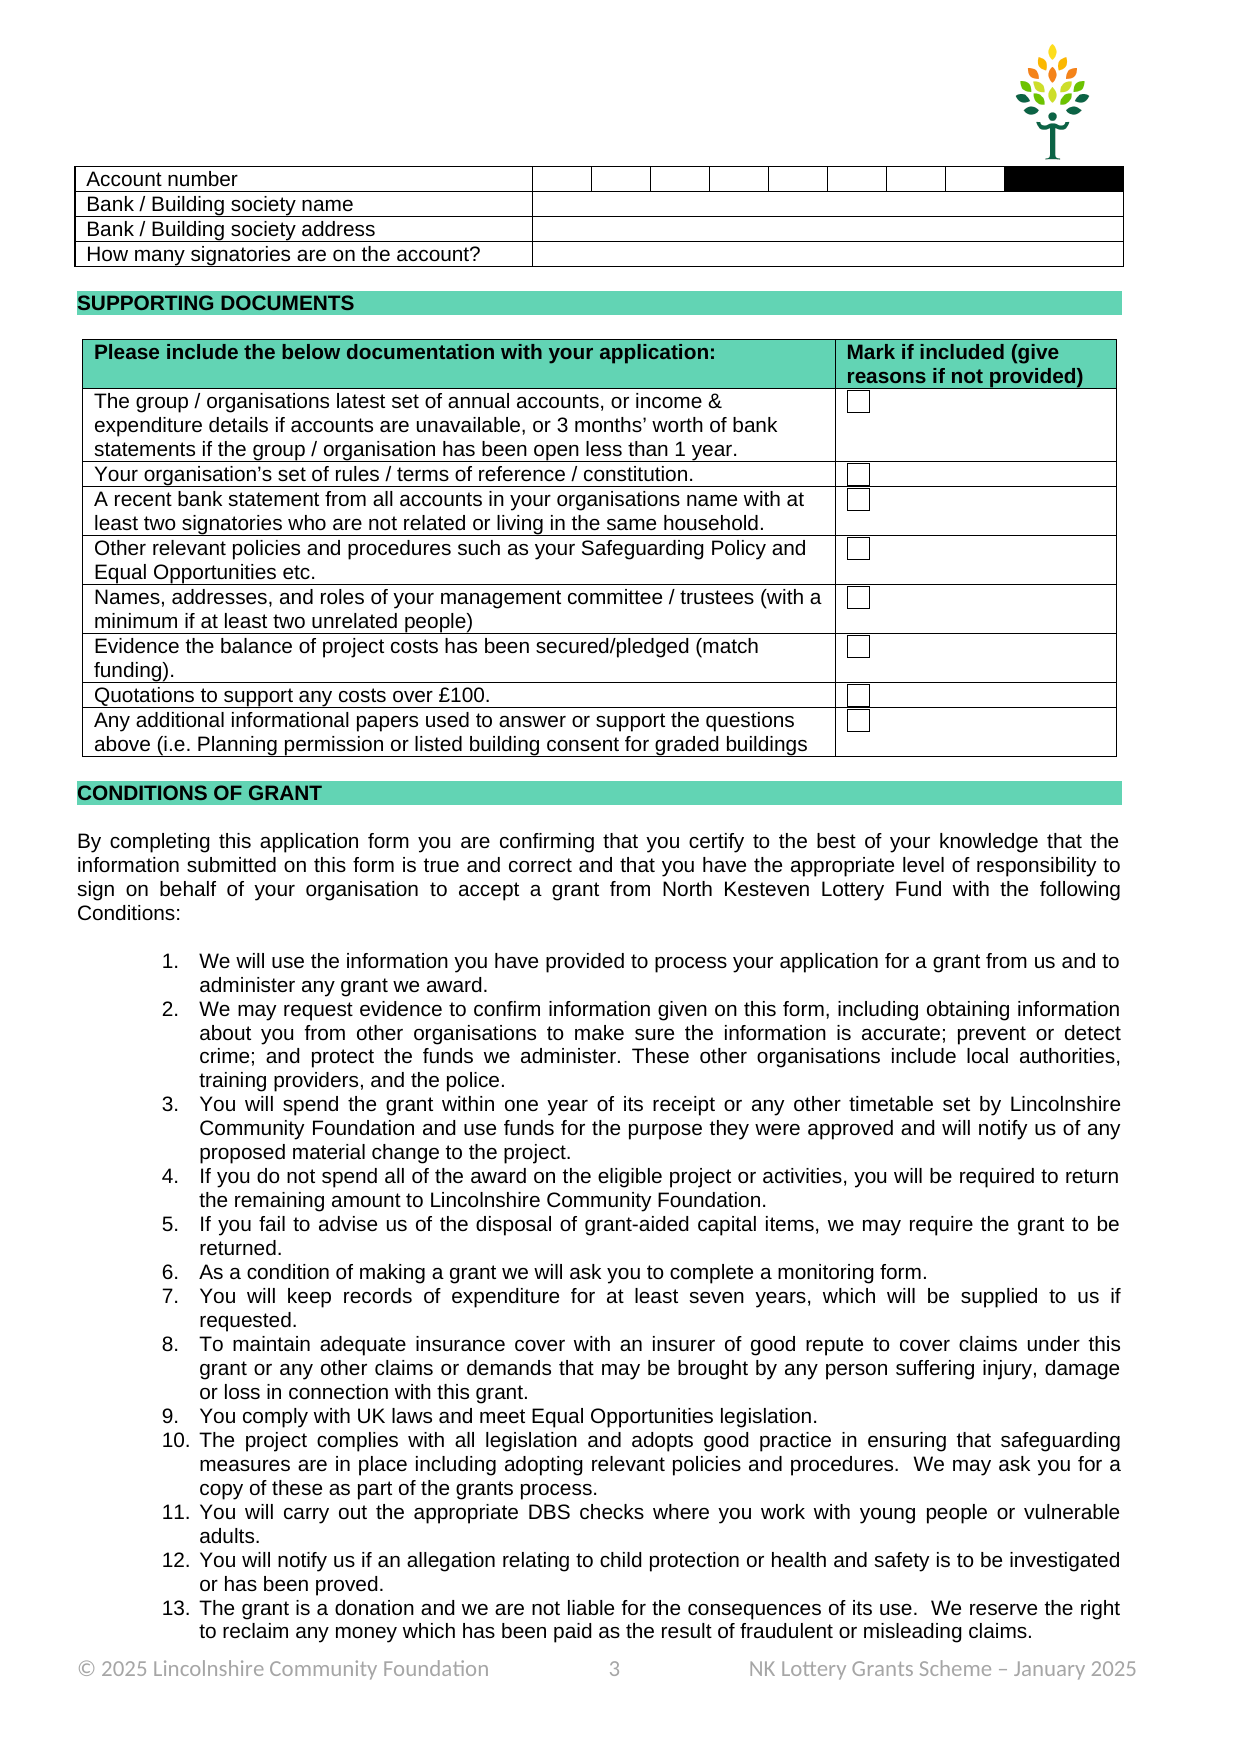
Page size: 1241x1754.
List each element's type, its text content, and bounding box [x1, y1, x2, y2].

table_cell [769, 167, 827, 191]
table_cell [836, 389, 1116, 461]
table_cell [836, 487, 1116, 535]
list If you fail to advise us of the disposal of grant-aided capital items, we may require the grant to be returned. [162, 1212, 1122, 1260]
list If you do not spend all of the award on the eligible project or activities, you will be required to return the remaining amount to Lincolnshire Community Foundation. [162, 1164, 1122, 1212]
table_cell [651, 167, 709, 191]
table_header Please include the below documentation with your application: [83, 340, 835, 388]
list The grant is a donation and we are not liable for the consequences of its use. We reserve the right to reclaim any money which has been paid as the result of fraudulent or misleading claims. [162, 1595, 1122, 1643]
table_cell [946, 167, 1004, 191]
table_cell [1005, 167, 1123, 191]
table_cell [828, 167, 886, 191]
list You will spend the grant within one year of its receipt or any other timetable set by Lincolnshire Community Foundation and use funds for the purpose they were approved and will notify us of any proposed material change to the project. [162, 1092, 1122, 1164]
list As a condition of making a grant we will ask you to complete a monitoring form. [162, 1260, 1122, 1284]
table_cell Bank / Building society name [76, 192, 532, 216]
table_cell [533, 217, 1123, 241]
table_cell [710, 167, 768, 191]
table_cell Evidence the balance of project costs has been secured/pledged (match funding). [83, 634, 835, 682]
table_cell [836, 683, 1116, 707]
table_cell [836, 634, 1116, 682]
table_header Mark if included (give reasons if not provided) [836, 340, 1116, 388]
table_cell Other relevant policies and procedures such as your Safeguarding Policy and Equal Opportunities etc. [83, 536, 835, 584]
table_cell [836, 462, 1116, 486]
list We will use the information you have provided to process your application for a grant from us and to administer any grant we award. [162, 948, 1122, 996]
table_cell [592, 167, 650, 191]
table_cell [836, 536, 1116, 584]
table_cell [836, 708, 1116, 756]
table_cell The group / organisations latest set of annual accounts, or income & expenditure details if accounts are unavailable, or 3 months’ worth of bank statements if the group / organisation has been open less than 1 year. [83, 389, 835, 461]
table_cell [533, 192, 1123, 216]
table_cell Account number [76, 167, 532, 191]
table_cell Names, addresses, and roles of your management committee / trustees (with a minimum if at least two unrelated people) [83, 585, 835, 633]
list To maintain adequate insurance cover with an insurer of good repute to cover claims under this grant or any other claims or demands that may be brought by any person suffering injury, damage or loss in connection with this grant. [162, 1332, 1122, 1404]
list The project complies with all legislation and adopts good practice in ensuring that safeguarding measures are in place including adopting relevant policies and procedures. We may ask you for a copy of these as part of the grants process. [162, 1428, 1122, 1499]
text SUPPORTING DOCUMENTS [77, 291, 1122, 315]
list You will keep records of expenditure for at least seven years, which will be supplied to us if requested. [162, 1284, 1122, 1332]
table_cell A recent bank statement from all accounts in your organisations name with at least two signatories who are not related or living in the same household. [83, 487, 835, 535]
table_cell Any additional informational papers used to answer or support the questions above (i.e. Planning permission or listed building consent for graded buildings [83, 708, 835, 756]
table_cell [533, 167, 591, 191]
table_cell [887, 167, 945, 191]
text By completing this application form you are confirming that you certify to the best of your knowledge that the information submitted on this form is true and correct and that you have the appropriate level of responsibility to sign on behalf of your organisation to accept a grant from North Kesteven Lottery Fund with the following Conditions: [77, 829, 1122, 924]
list You will carry out the appropriate DBS checks where you work with young people or vulnerable adults. [162, 1499, 1122, 1547]
text CONDITIONS OF GRANT [77, 781, 1122, 805]
list You comply with UK laws and meet Equal Opportunities legislation. [162, 1404, 1122, 1428]
table_cell Your organisation’s set of rules / terms of reference / constitution. [83, 462, 835, 486]
table_cell [533, 242, 1123, 266]
list You will notify us if an allegation relating to child protection or health and safety is to be investigated or has been proved. [162, 1547, 1122, 1595]
table_cell [836, 585, 1116, 633]
table_cell Quotations to support any costs over £100. [83, 683, 835, 707]
table_cell Bank / Building society address [76, 217, 532, 241]
picture [986, 40, 1118, 166]
table_cell How many signatories are on the account? [76, 242, 532, 266]
list We may request evidence to confirm information given on this form, including obtaining information about you from other organisations to make sure the information is accurate; prevent or detect crime; and protect the funds we administer. These other organisations include local authorities, training providers, and the police. [162, 996, 1122, 1092]
